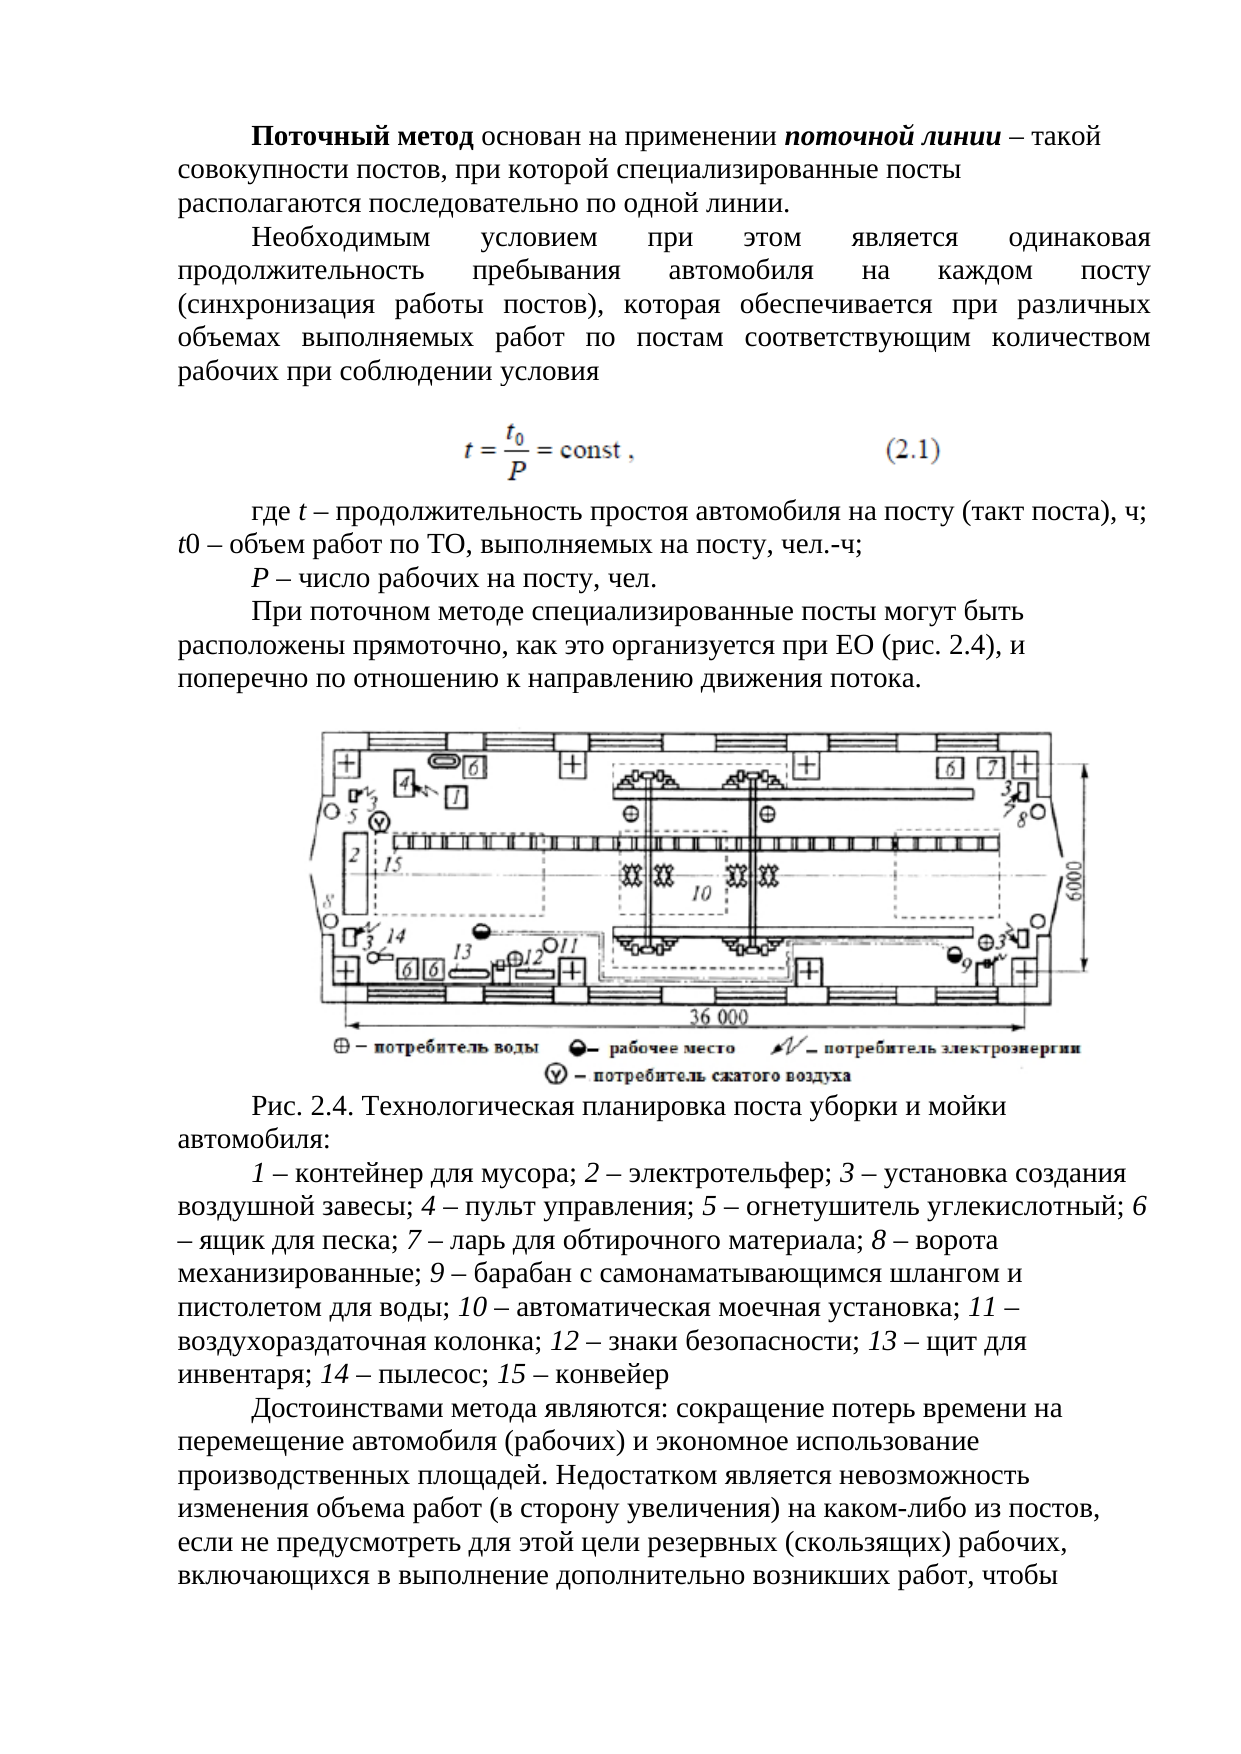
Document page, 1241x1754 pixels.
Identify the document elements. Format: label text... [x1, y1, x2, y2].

text Поточный метод основан на применении поточной линии – такой совокупности постов, при которой специализированные посты располагаются последовательно по одной линии. [177, 118, 1152, 219]
text где t – продолжительность простоя автомобиля на посту (такт поста), ч; t0 – объем работ по ТО, выполняемых на посту, чел.-ч; [177, 493, 1152, 560]
text Рис. 2.4. Технологическая планировка поста уборки и мойки автомобиля: [177, 1088, 1152, 1155]
text Р – число рабочих на посту, чел. [177, 560, 1152, 593]
picture [303, 693, 1099, 1088]
text При поточном методе специализированные посты могут быть расположены прямоточно, как это организуется при ЕО (рис. 2.4), и поперечно по отношению к направлению движения потока. [177, 593, 1152, 694]
text 1 – контейнер для мусора; 2 – электротельфер; 3 – установка создания воздушной завесы; 4 – пульт управления; 5 – огнетушитель углекислотный; 6 – ящик для песка; 7 – ларь для обтирочного материала; 8 – ворота механизированные; 9 – барабан с самонаматывающимся шлангом и пистолетом для воды; 10 – автоматическая моечная установка; 11 – воздухораздаточная колонка; 12 – знаки безопасности; 13 – щит для инвентаря; 14 – пылесос; 15 – конвейер [177, 1155, 1152, 1390]
picture [445, 386, 958, 493]
text Необходимым условием при этом является одинаковая продолжительность пребывания автомобиля на каждом посту (синхронизация работы постов), которая обеспечивается при различных объемах выполняемых работ по постам соответствующим количеством рабочих при соблюдении условия [177, 219, 1152, 386]
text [177, 1390, 1152, 1591]
